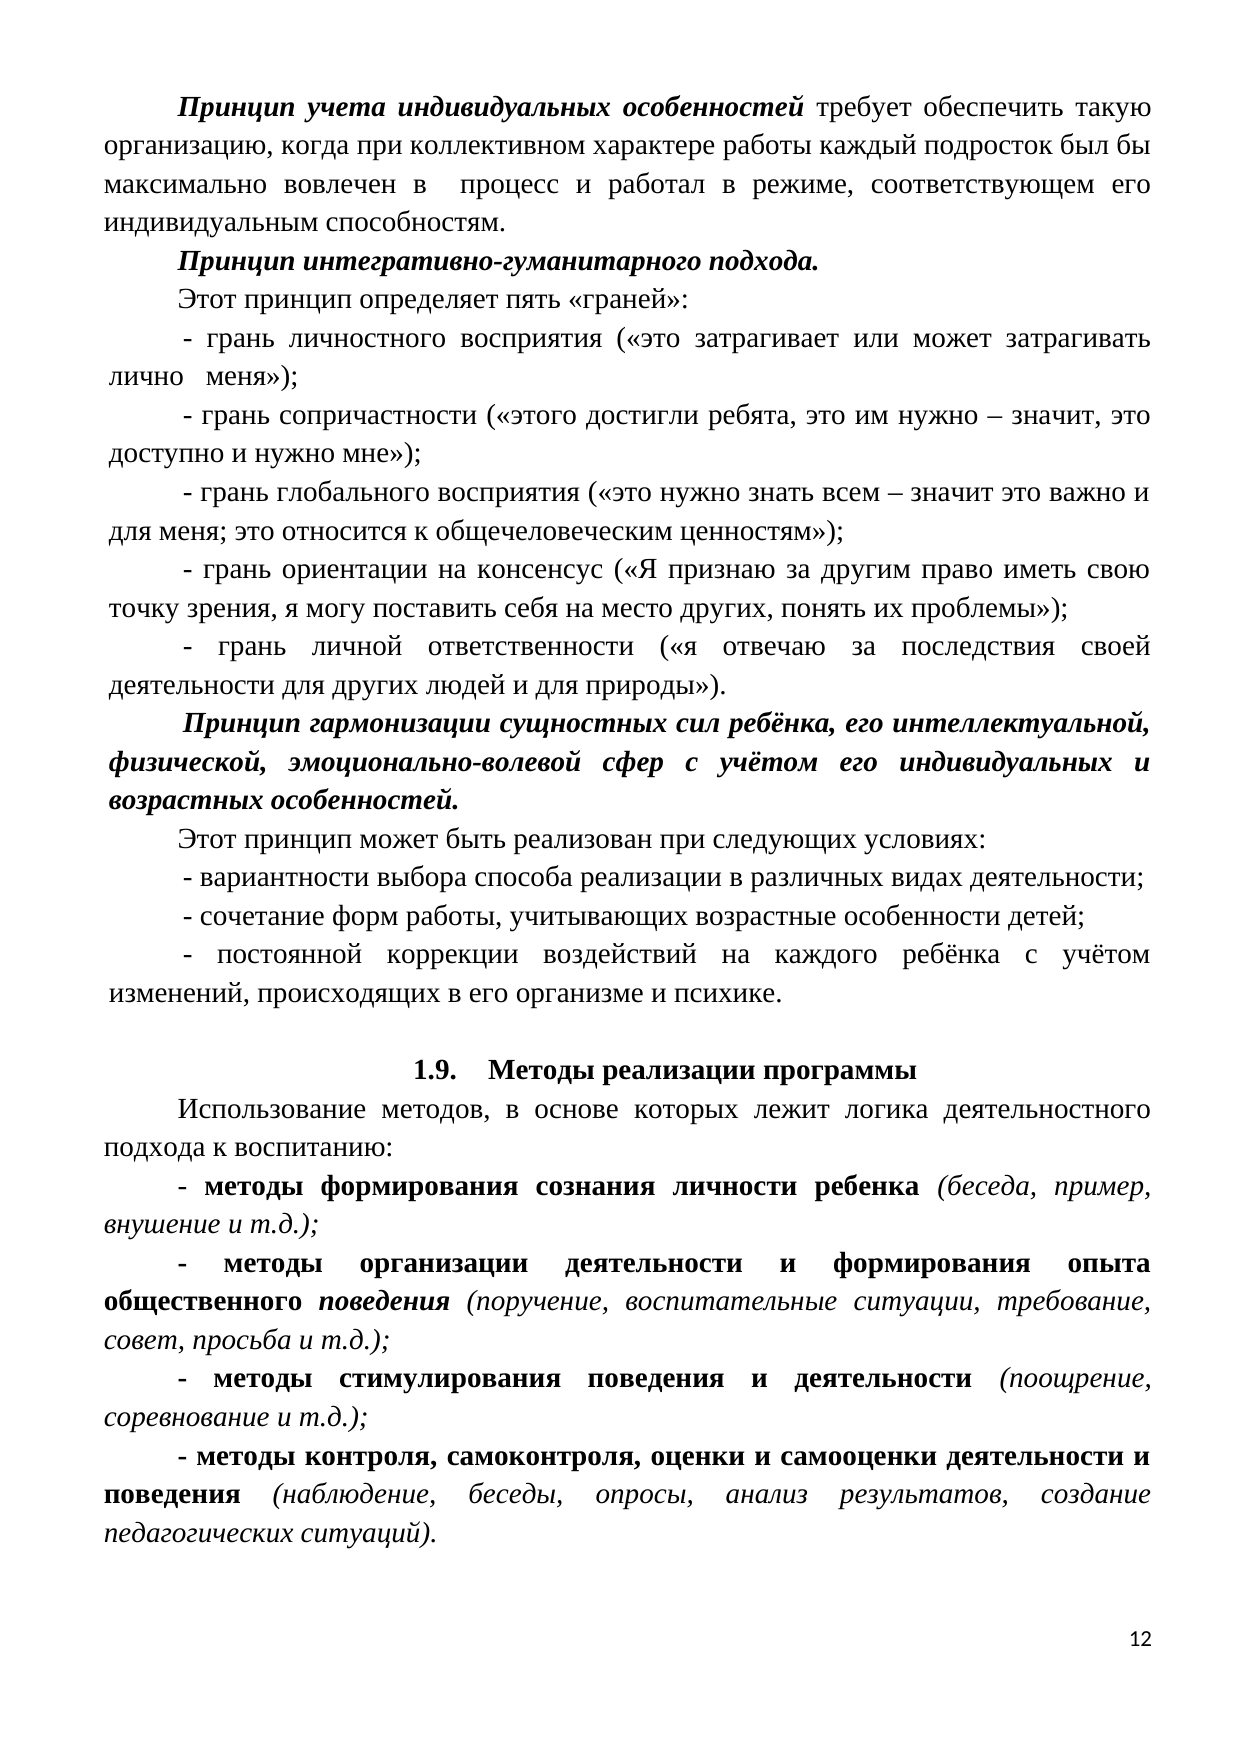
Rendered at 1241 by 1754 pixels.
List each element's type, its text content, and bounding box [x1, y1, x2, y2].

text Принцип учета индивидуальных особенностей требует обеспечить такую организацию, когда при коллективном характере работы каждый подросток был бы максимально вовлечен в процесс и работал в режиме, соответствующем его индивидуальным способностям. [103, 89, 1152, 238]
text Этот принцип может быть реализован при следующих условиях: [103, 821, 1152, 854]
text - грань сопричастности («этого достигли ребята, это им нужно – значит, это доступно и нужно мне»); [109, 397, 1152, 469]
text Этот принцип определяет пять «граней»: [103, 281, 1152, 315]
text - методы организации деятельности и формирования опыта общественного поведения (поручение, воспитательные ситуации, требование, совет, просьба и т.д.); [103, 1245, 1152, 1356]
text Принцип интегративно-гуманитарного подхода. [103, 243, 1152, 276]
text - грань глобального восприятия («это нужно знать всем – значит это важно и для меня; это относится к общечеловеческим ценностям»); [109, 474, 1152, 546]
text - методы контроля, самоконтроля, оценки и самооценки деятельности и поведения (наблюдение, беседы, опросы, анализ результатов, создание педагогических ситуаций). [103, 1438, 1152, 1548]
list Методы реализации программы [178, 1052, 1152, 1086]
text Принцип гармонизации сущностных сил ребёнка, его интеллектуальной, физической, эмоционально-волевой сфер с учётом его индивидуальных и возрастных особенностей. [109, 705, 1152, 816]
text - методы формирования сознания личности ребенка (беседа, пример, внушение и т.д.); [103, 1168, 1152, 1240]
text - методы стимулирования поведения и деятельности (поощрение, соревнование и т.д.); [103, 1361, 1152, 1433]
text Использование методов, в основе которых лежит логика деятельностного подхода к воспитанию: [103, 1091, 1152, 1163]
text - вариантности выбора способа реализации в различных видах деятельности; [109, 859, 1152, 893]
text - грань личной ответственности («я отвечаю за последствия своей деятельности для других людей и для природы»). [109, 628, 1152, 700]
text - постоянной коррекции воздействий на каждого ребёнка с учётом изменений, происходящих в его организме и психике. [109, 937, 1152, 1009]
text - сочетание форм работы, учитывающих возрастные особенности детей; [109, 898, 1152, 932]
text - грань личностного восприятия («это затрагивает или может затрагивать лично меня»); [109, 320, 1152, 392]
text - грань ориентации на консенсус («Я признаю за другим право иметь свою точку зрения, я могу поставить себя на место других, понять их проблемы»); [109, 551, 1152, 623]
